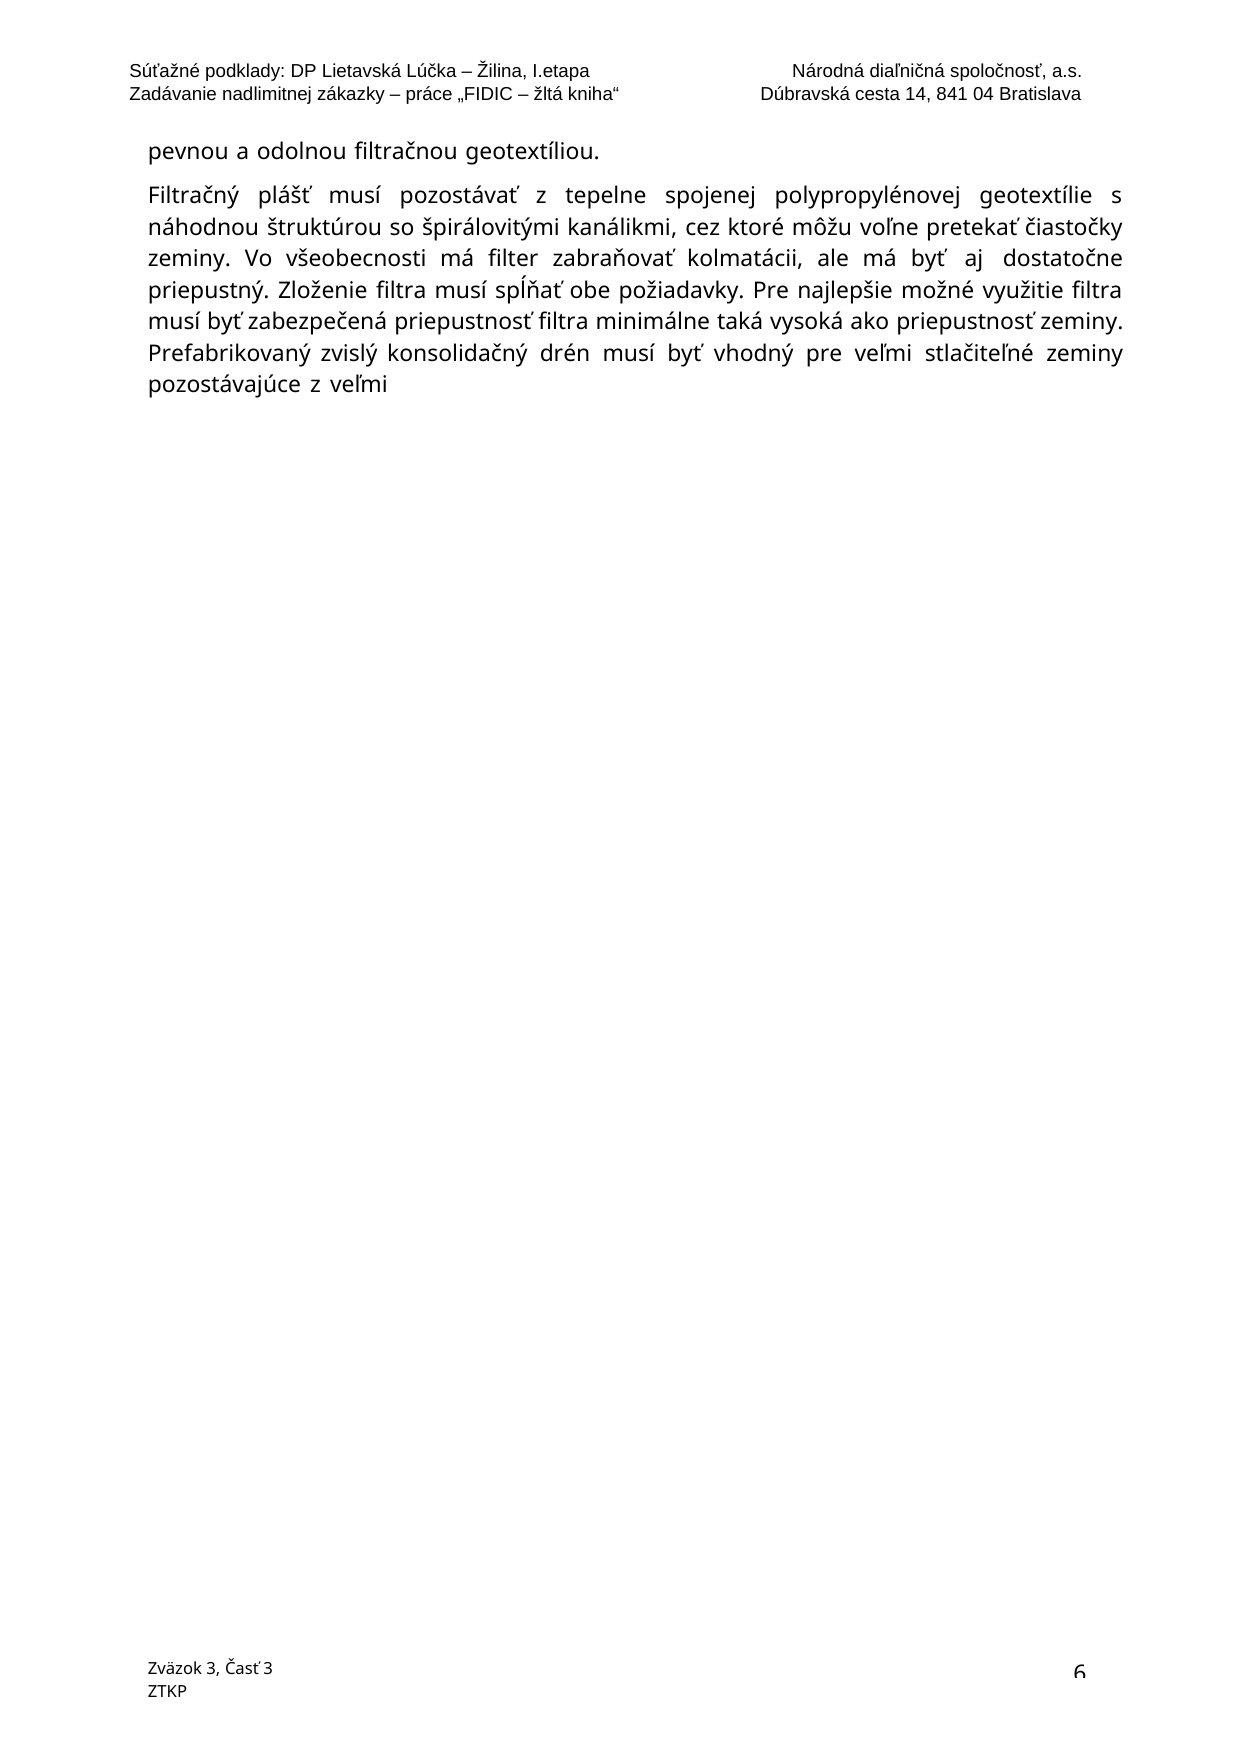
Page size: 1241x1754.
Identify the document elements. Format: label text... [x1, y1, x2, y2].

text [148, 135, 1123, 166]
text Filtračný plášť musí pozostávať z tepelne spojenej polypropylénovej geotextílie s náhodnou štruktúrou so špirálovitými kanálikmi, cez ktoré môžu voľne pretekať čiastočky zeminy. Vo všeobecnosti má filter zabraňovať kolmatácii, ale má byť aj dostatočne priepustný. Zloženie filtra musí spĺňať obe požiadavky. Pre najlepšie možné využitie filtra musí byť zabezpečená priepustnosť filtra minimálne taká vysoká ako priepustnosť zeminy. Prefabrikovaný zvislý konsolidačný drén musí byť vhodný pre veľmi stlačiteľné zeminy pozostávajúce z veľmi [148, 179, 1123, 399]
